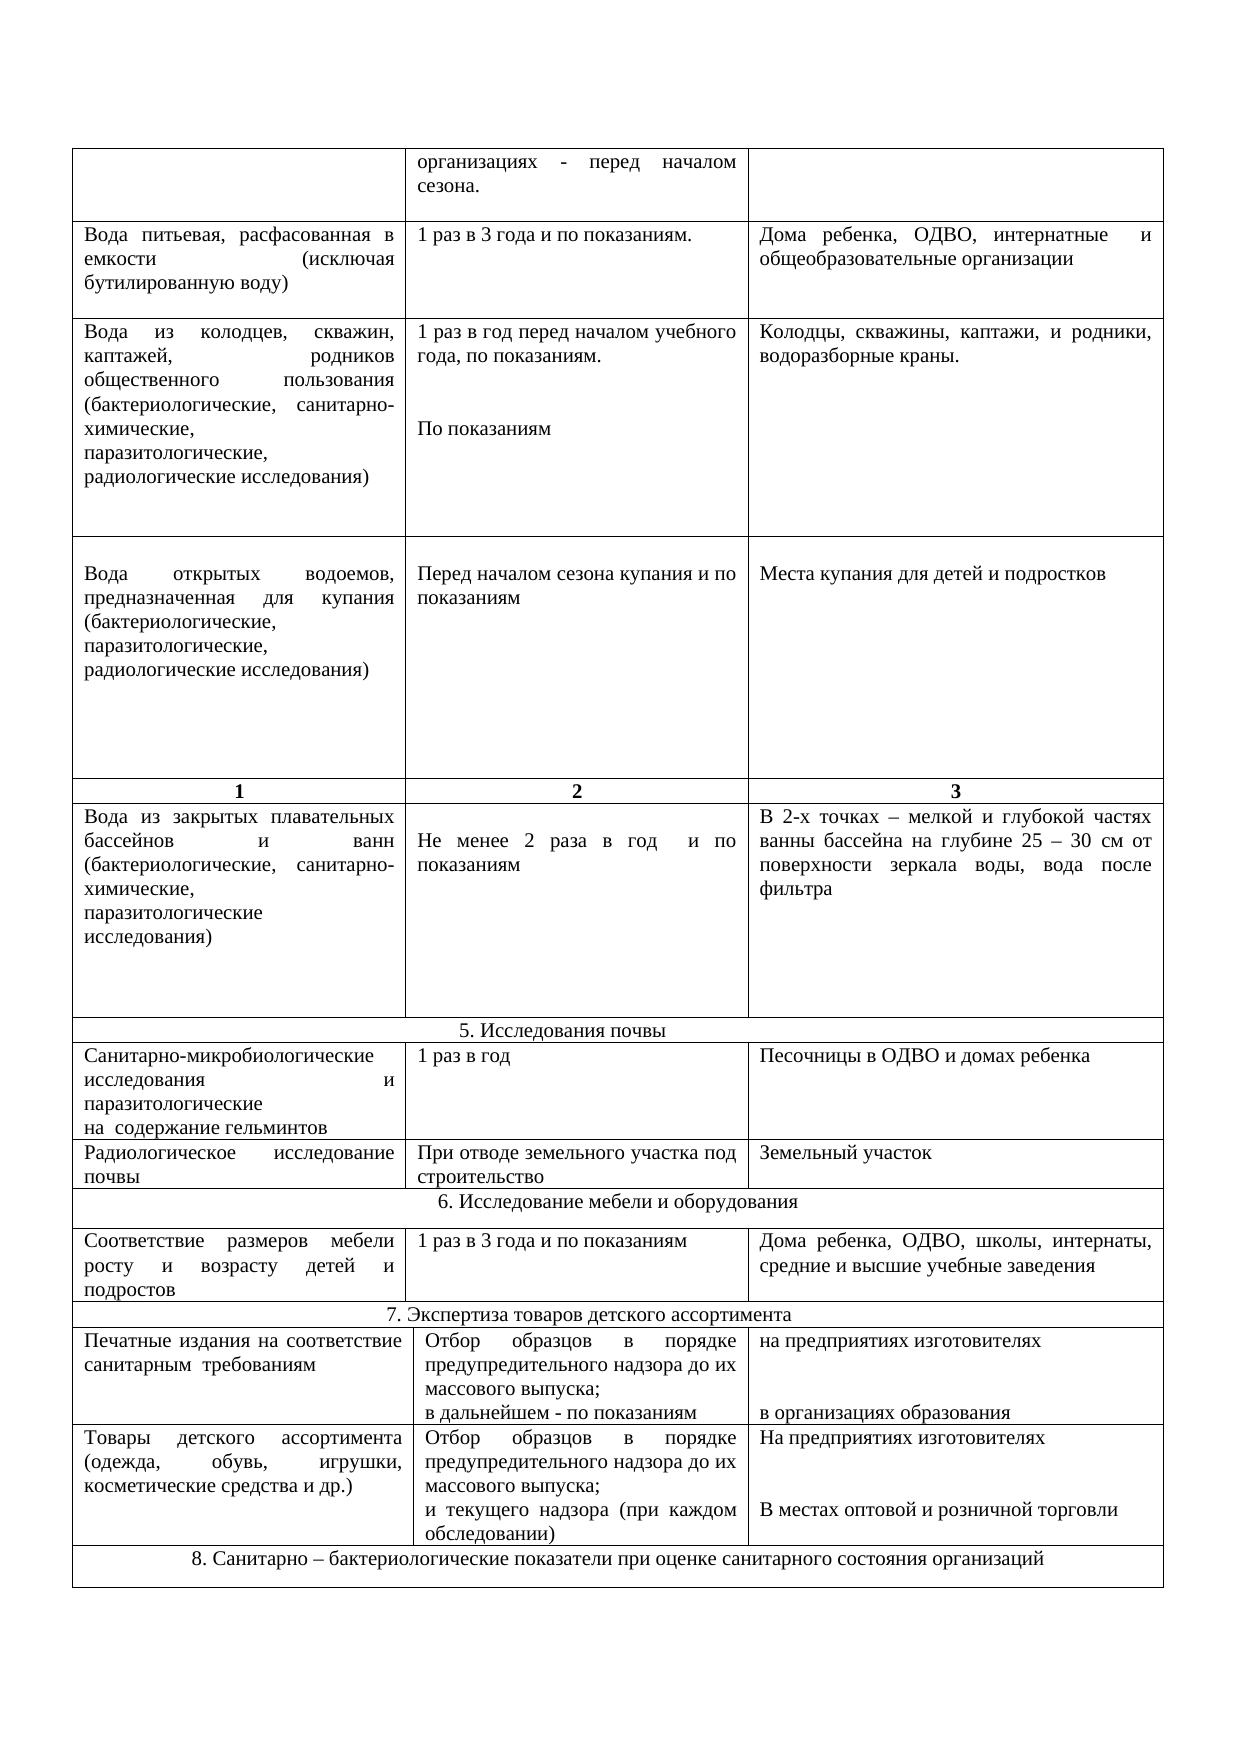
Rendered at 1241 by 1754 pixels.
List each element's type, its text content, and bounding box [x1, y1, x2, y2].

table_cell 7. Экспертиза товаров детского ассортимента [73, 1302, 1163, 1327]
table_cell Дома ребенка, ОДВО, школы, интернаты, средние и высшие учебные заведения [749, 1229, 1163, 1301]
table_cell Радиологическое исследование почвы [73, 1140, 405, 1188]
table_cell 1 раз в год [406, 1043, 748, 1139]
table_cell 6. Исследование мебели и оборудования [73, 1189, 1163, 1227]
table_cell Вода открытых водоемов, предназначенная для купания (бактериологические, паразитологические, радиологические исследования) [73, 537, 405, 777]
table_cell 8. Санитарно – бактериологические показатели при оценке санитарного состояния организаций [73, 1546, 1163, 1587]
table_cell Песочницы в ОДВО и домах ребенка [749, 1043, 1163, 1139]
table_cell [406, 149, 748, 221]
table_cell Места купания для детей и подростков [749, 537, 1163, 777]
table_cell 2 [406, 779, 748, 803]
table_cell 1 раз в год перед началом учебного года, по показаниям. По показаниям [406, 319, 748, 536]
table_cell Вода из закрытых плавательных бассейнов и ванн (бактериологические, санитарно-химические, паразитологические исследования) [73, 804, 405, 1017]
table_cell 5. Исследования почвы [73, 1018, 1163, 1042]
table_cell На предприятиях изготовителях В местах оптовой и розничной торговли [749, 1425, 1163, 1545]
table_cell Товары детского ассортимента (одежда, обувь, игрушки, косметические средства и др.) [73, 1425, 413, 1545]
table_cell Земельный участок [749, 1140, 1163, 1188]
table_cell Колодцы, скважины, каптажи, и родники, водоразборные краны. [749, 319, 1163, 536]
table_cell 1 раз в 3 года и по показаниям. [406, 222, 748, 318]
table_cell Перед началом сезона купания и по показаниям [406, 537, 748, 777]
table_cell 1 [73, 779, 405, 803]
table_cell Печатные издания на соответствие санитарным требованиям [73, 1328, 413, 1424]
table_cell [73, 149, 405, 221]
table_cell Не менее 2 раза в год и по показаниям [406, 804, 748, 1017]
table_cell на предприятиях изготовителях в организациях образования [749, 1328, 1163, 1424]
table_cell Отбор образцов в порядке предупредительного надзора до их массового выпуска; и текущего надзора (при каждом обследовании) [414, 1425, 748, 1545]
table_cell 1 раз в 3 года и по показаниям [406, 1229, 748, 1301]
table_cell Вода питьевая, расфасованная в емкости (исключая бутилированную воду) [73, 222, 405, 318]
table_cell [749, 149, 1163, 221]
table_cell Соответствие размеров мебели росту и возрасту детей и подростов [73, 1229, 405, 1301]
table_cell В 2-х точках – мелкой и глубокой частях ванны бассейна на глубине 25 – 30 см от поверхности зеркала воды, вода после фильтра [749, 804, 1163, 1017]
table_cell Вода из колодцев, скважин, каптажей, родников общественного пользования (бактериологические, санитарно-химические, паразитологические, радиологические исследования) [73, 319, 405, 536]
table_cell 3 [749, 779, 1163, 803]
table_cell Санитарно-микробиологические исследования и паразитологические на содержание гельминтов [73, 1043, 405, 1139]
table_cell Отбор образцов в порядке предупредительного надзора до их массового выпуска; в дальнейшем - по показаниям [414, 1328, 748, 1424]
table_cell При отводе земельного участка под строительство [406, 1140, 748, 1188]
table_cell Дома ребенка, ОДВО, интернатные и общеобразовательные организации [749, 222, 1163, 318]
